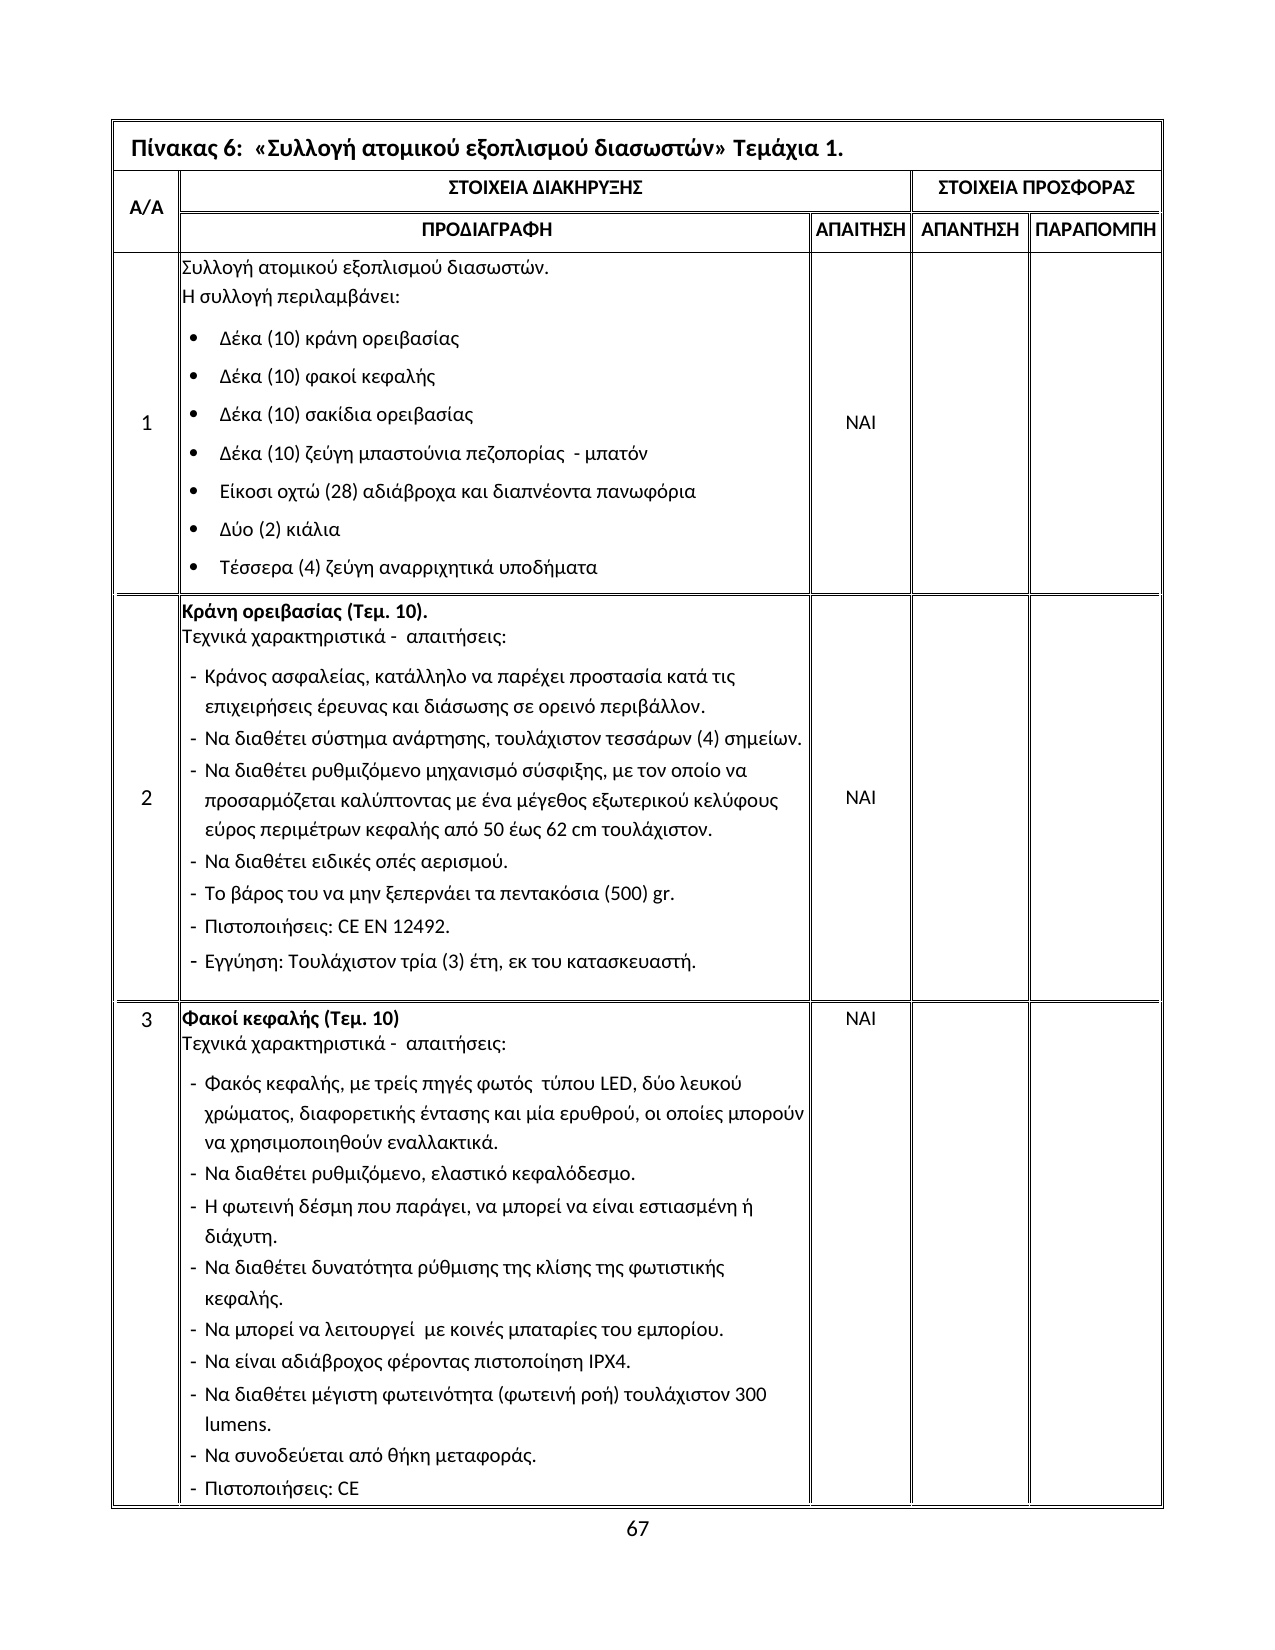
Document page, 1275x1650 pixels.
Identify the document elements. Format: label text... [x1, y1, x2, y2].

table_cell ΑΠΑΙΤΗΣΗ [812, 214, 910, 252]
table_cell ΣΤΟΙΧΕΙΑ ΔΙΑΚΗΡΥΞΗΣ [181, 171, 910, 211]
table_cell [1031, 253, 1161, 593]
table_cell ΠΑΡΑΠΟΜΠΗ [1029, 211, 1162, 252]
table_cell [911, 1003, 1029, 1505]
table_cell 3 [114, 1000, 180, 1505]
table_cell ΝΑΙ [812, 596, 910, 999]
table_cell [1029, 1000, 1161, 1505]
table_cell Συλλογή ατομικού εξοπλισμού διασωστών. Η συλλογή περιλαμβάνει: Δέκα (10) κράνη ορειβασίας Δέκα (10) φακοί κεφαλής Δέκα (10) σακίδια ορειβασίας Δέκα (10) ζεύγη μπαστούνια πεζοπορίας - μπατόν Είκοσι οχτώ (28) αδιάβροχα και διαπνέοντα πανωφόρια Δύο (2) κιάλια Τέσσερα (4) ζεύγη αναρριχητικά υποδήματα [181, 253, 809, 593]
table_cell ΣΤΟΙΧΕΙΑ ΠΡΟΣΦΟΡΑΣ [913, 171, 1161, 211]
table_cell [913, 253, 1028, 593]
table_cell [1031, 593, 1161, 999]
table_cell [180, 1003, 810, 1505]
table_cell [913, 596, 1028, 999]
table_cell 1 [114, 253, 178, 593]
table_cell Κράνη ορειβασίας (Τεμ. 10). Τεχνικά χαρακτηριστικά - απαιτήσεις: Κράνος ασφαλείας, κατάλληλο να παρέχει προστασία κατά τις επιχειρήσεις έρευνας και διάσωσης σε ορεινό περιβάλλον. Να διαθέτει σύστημα ανάρτησης, τουλάχιστον τεσσάρων (4) σημείων. Να διαθέτει ρυθμιζόμενο μηχανισμό σύσφιξης, με τον οποίο να προσαρμόζεται καλύπτοντας με ένα μέγεθος εξωτερικού κελύφους εύρος περιμέτρων κεφαλής από 50 έως 62 cm τουλάχιστον. Να διαθέτει ειδικές οπές αερισμού. Το βάρος του να μην ξεπερνάει τα πεντακόσια (500) gr. Πιστοποιήσεις: CE EN 12492. Εγγύηση: Τουλάχιστον τρία (3) έτη, εκ του κατασκευαστή. [181, 596, 809, 999]
table_cell 2 [114, 593, 178, 999]
table_cell ΠΡΟΔΙΑΓΡΑΦΗ [181, 214, 809, 252]
table_cell ΝΑΙ [812, 253, 910, 593]
table_cell ΝΑΙ [810, 1003, 911, 1505]
table_header Πίνακας 6: «Συλλογή ατομικού εξοπλισμού διασωστών» Τεμάχια 1. [114, 122, 1161, 170]
table_cell Α/Α [114, 171, 178, 252]
table_cell ΑΠΑΝΤΗΣΗ [913, 214, 1028, 252]
